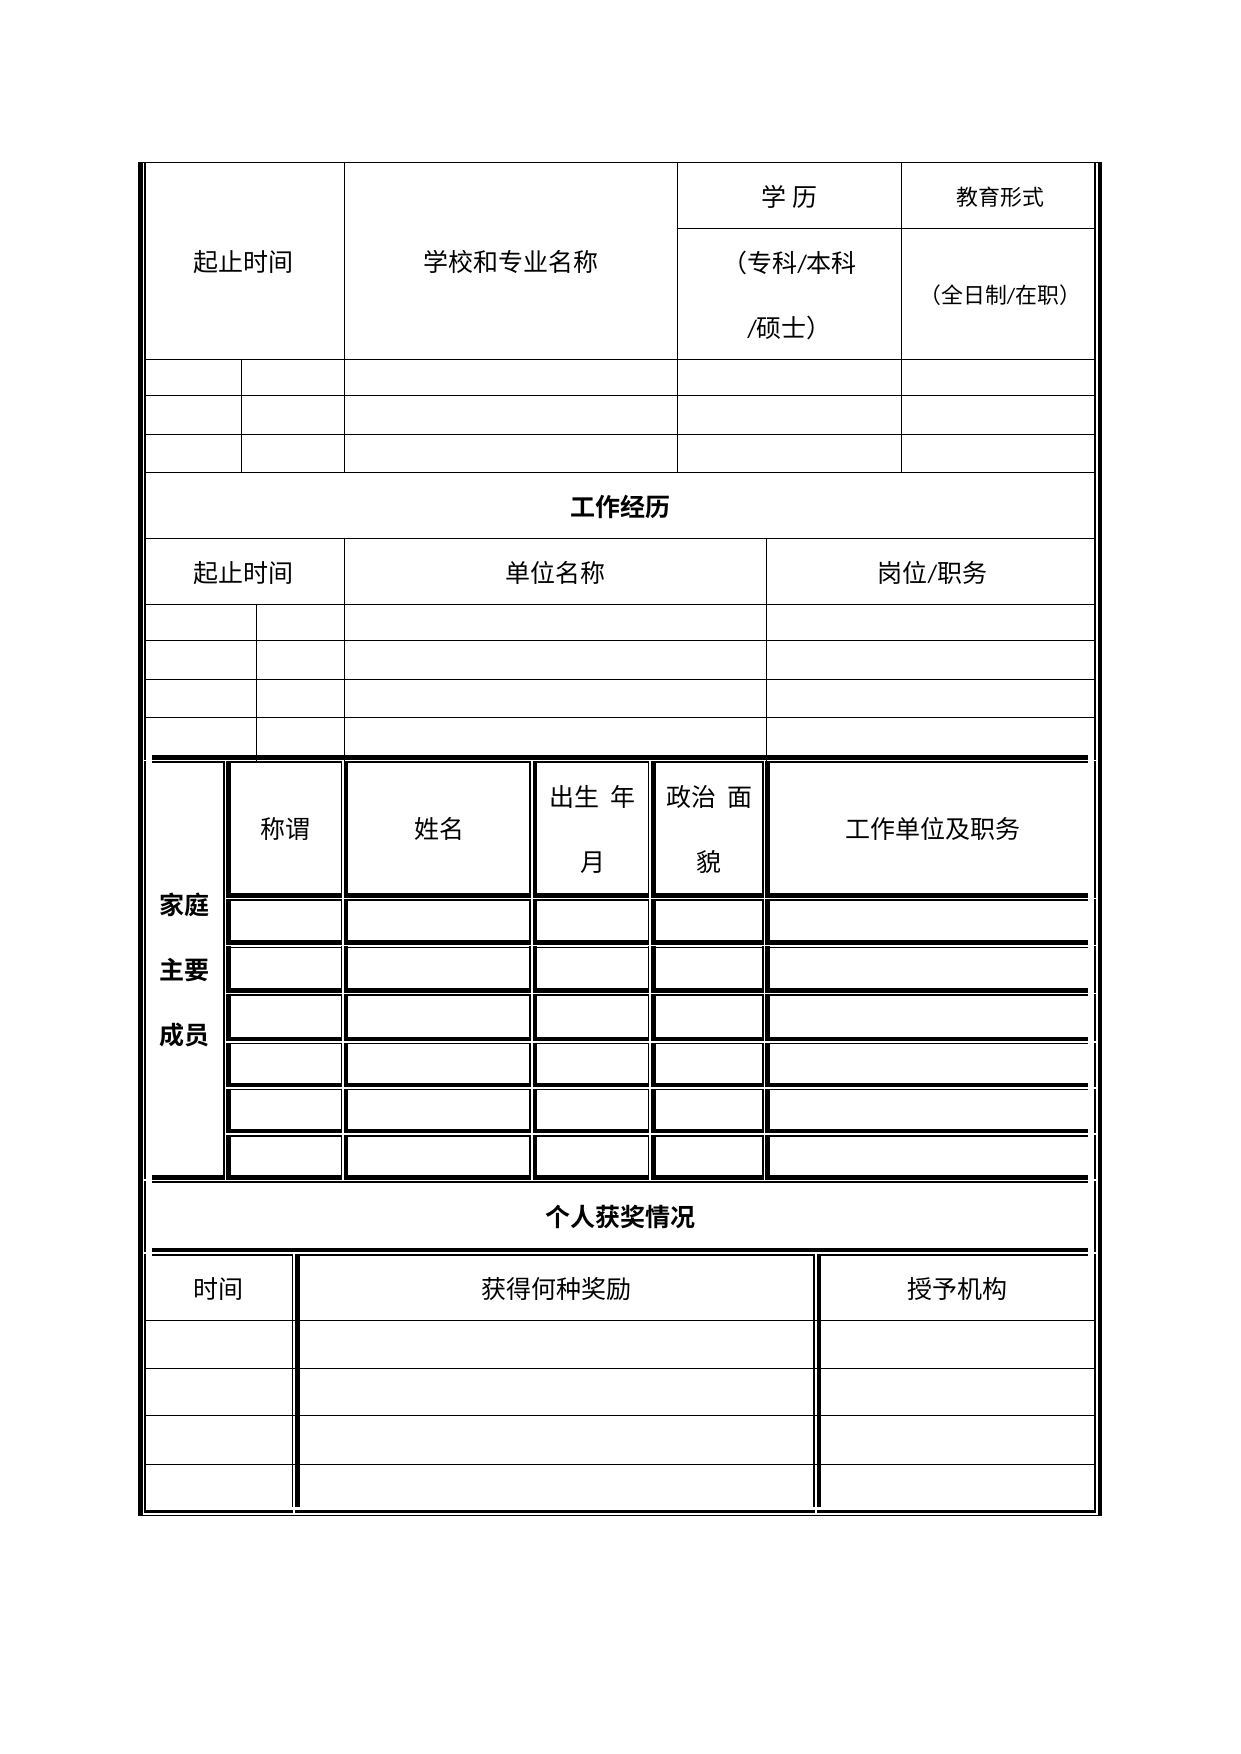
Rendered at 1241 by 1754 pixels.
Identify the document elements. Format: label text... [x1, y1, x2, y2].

table_cell [817, 1465, 1094, 1510]
table_cell [902, 360, 1094, 395]
table_cell [767, 680, 1094, 717]
table_cell [766, 1129, 1098, 1175]
table_cell [146, 718, 256, 755]
table_cell [348, 901, 529, 940]
table_cell [242, 396, 344, 434]
table_cell [146, 360, 241, 395]
table_cell [146, 1321, 292, 1368]
table_cell [537, 1044, 648, 1082]
table_cell [821, 1369, 1094, 1415]
table_cell [767, 605, 1094, 640]
table_cell [300, 1369, 813, 1415]
table_cell [348, 1044, 529, 1082]
table_cell [766, 1036, 1098, 1082]
table_cell [537, 996, 648, 1036]
table_cell [766, 988, 1098, 1036]
table_cell [231, 1044, 341, 1082]
table_cell [257, 680, 344, 717]
table_cell 起止时间 [146, 163, 344, 359]
table_cell [242, 435, 344, 472]
table_cell [656, 1090, 762, 1129]
table_cell 时间 [143, 1248, 296, 1320]
table_cell [902, 435, 1094, 472]
table_cell [345, 360, 677, 395]
table_cell [345, 435, 677, 472]
table_cell [345, 396, 677, 434]
table_cell [656, 948, 762, 988]
table_cell [656, 1137, 762, 1175]
table_cell [146, 396, 241, 434]
table_cell 起止时间 [146, 539, 344, 604]
table_cell [766, 893, 1098, 940]
table_cell [146, 1465, 296, 1510]
table_cell [146, 680, 256, 717]
table_cell [348, 1090, 529, 1129]
table_cell [345, 605, 766, 640]
table_cell [257, 605, 344, 640]
table_cell [678, 396, 901, 434]
table_cell 授予机构 [817, 1248, 1098, 1320]
table_cell 政治 面貌 [656, 763, 762, 893]
table_cell [231, 948, 341, 988]
table_cell [821, 1321, 1094, 1368]
table_cell [537, 901, 648, 940]
table_cell [767, 641, 1094, 678]
table_cell [257, 641, 344, 678]
table_cell [656, 1044, 762, 1082]
table_cell 岗位/职务 [767, 539, 1094, 604]
table_cell [146, 435, 241, 472]
table_cell 工作经历 [146, 473, 1094, 538]
table_cell [678, 435, 901, 472]
table_cell [656, 996, 762, 1036]
table_cell 学 历 [678, 163, 901, 228]
table_cell [231, 996, 341, 1036]
table_cell [537, 948, 648, 988]
table_cell [348, 1137, 529, 1175]
table_cell 学校和专业名称 [345, 163, 677, 359]
table_cell 家庭主要成员 [143, 755, 227, 1175]
table_cell [678, 360, 901, 395]
table_cell [656, 901, 762, 940]
table_cell [231, 901, 341, 940]
table_cell 单位名称 [345, 539, 766, 604]
table_cell [300, 1416, 813, 1464]
table_cell [146, 605, 256, 640]
table_cell [345, 718, 766, 755]
table_cell 教育形式 [902, 163, 1094, 228]
table_cell 个人获奖情况 [143, 1175, 1098, 1248]
table_cell [902, 396, 1094, 434]
table_cell [146, 1369, 292, 1415]
table_cell [296, 1465, 817, 1510]
table_cell 出生 年月 [537, 763, 648, 893]
table_cell [537, 1090, 648, 1129]
table_cell [766, 1083, 1098, 1129]
table_cell [231, 1090, 341, 1129]
table_cell 工作单位及职务 [767, 755, 1098, 893]
table_cell [242, 360, 344, 395]
table_cell [348, 948, 529, 988]
table_cell [766, 940, 1098, 988]
table_cell 称谓 [231, 763, 341, 893]
table_cell [257, 718, 344, 755]
table_cell [231, 1137, 341, 1175]
table_cell [821, 1416, 1094, 1464]
table_cell [348, 996, 529, 1036]
table_cell [537, 1137, 648, 1175]
table_cell （专科/本科 /硕士） [678, 229, 901, 359]
table_cell 姓名 [348, 763, 529, 893]
table_cell （全日制/在职） [902, 229, 1094, 359]
table_cell [146, 1416, 292, 1464]
table_cell 获得何种奖励 [300, 1256, 813, 1320]
table_cell [146, 641, 256, 678]
table_cell [767, 718, 1094, 755]
table_cell [345, 641, 766, 678]
table_cell [345, 680, 766, 717]
table_cell [300, 1321, 813, 1368]
